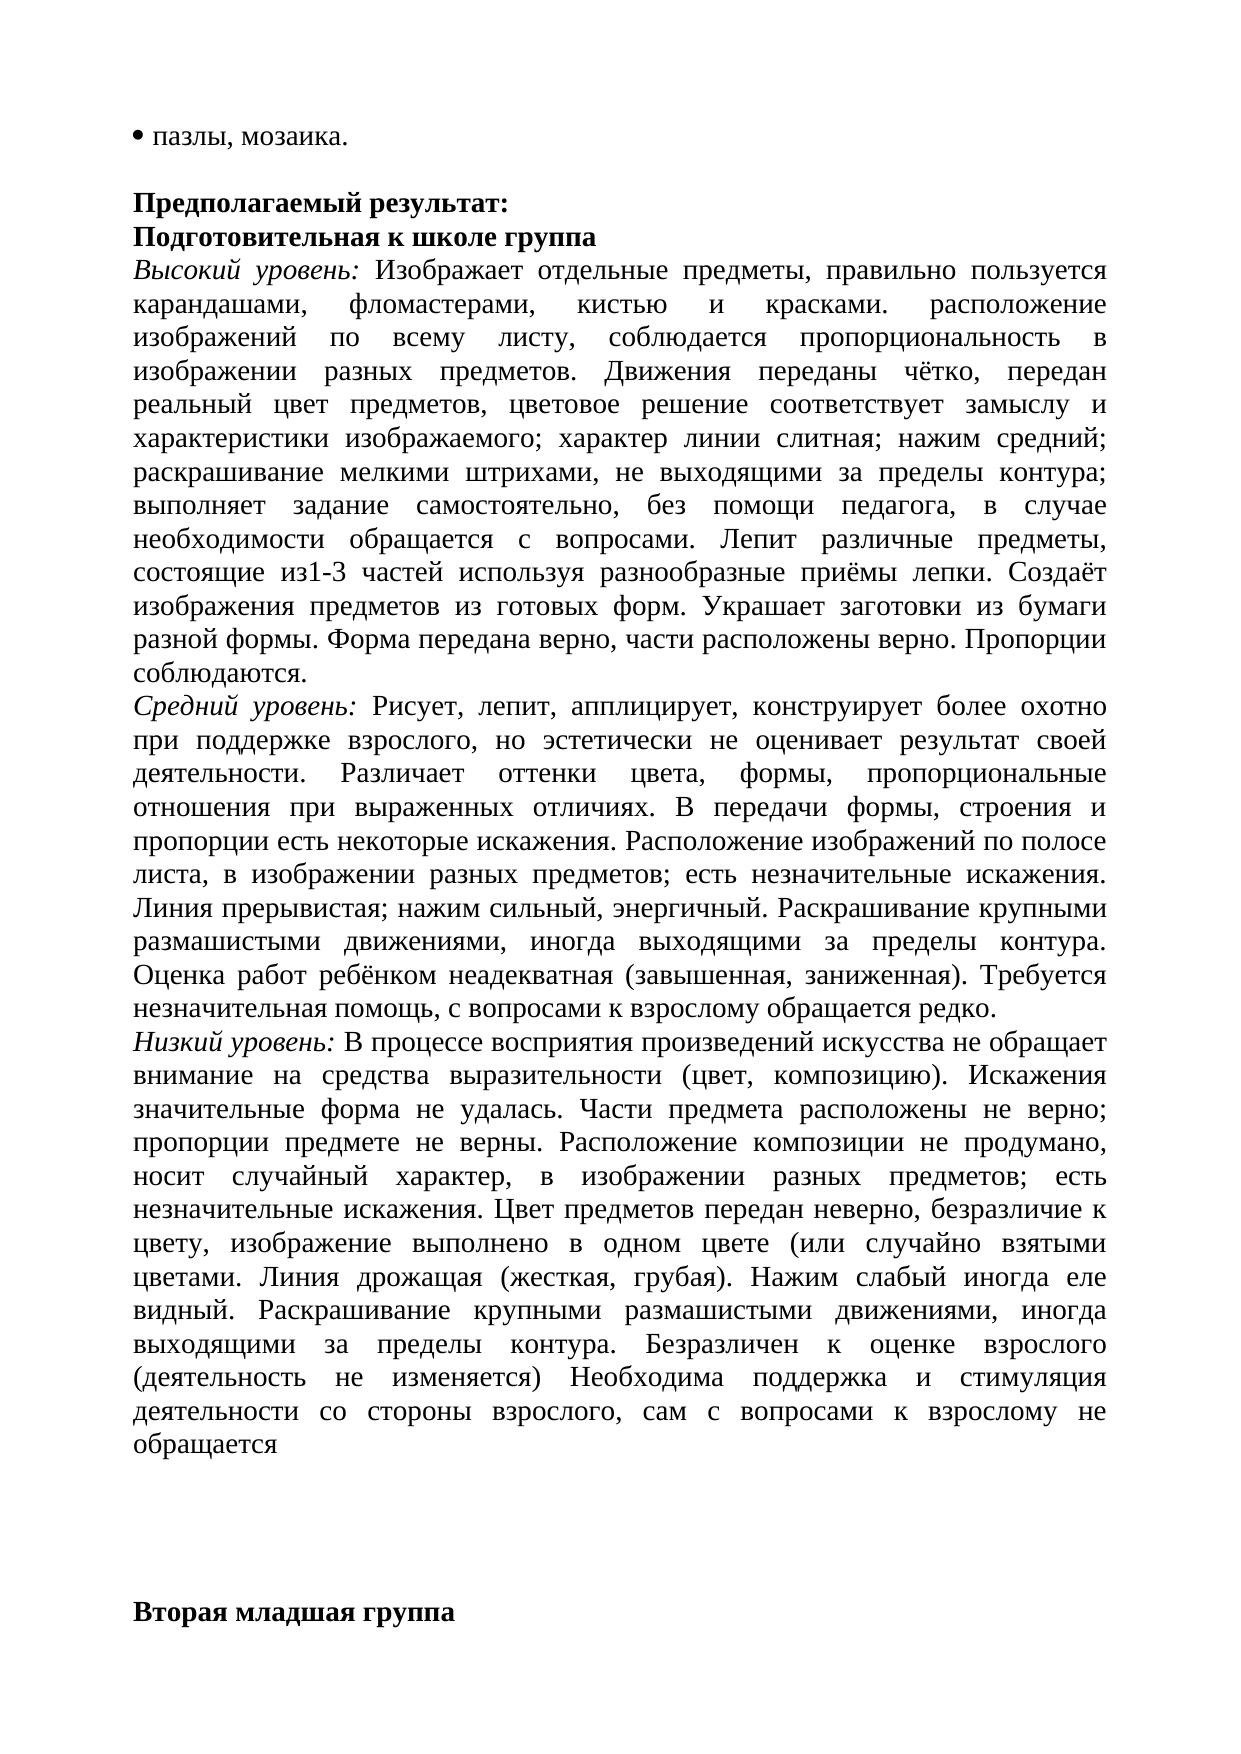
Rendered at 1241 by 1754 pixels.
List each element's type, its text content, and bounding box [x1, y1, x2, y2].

text Подготовительная к школе группа [133, 219, 1108, 252]
text Вторая младшая группа [133, 1594, 1108, 1628]
text ​ пазлы, мозаика. [133, 118, 1108, 152]
text Предполагаемый результат: [133, 185, 1108, 219]
text Высокий уровень: Изображает отдельные предметы, правильно пользуется карандашами, фломастерами, кистью и красками. расположение изображений по всему листу, соблюдается пропорциональность в изображении разных предметов. Движения переданы чётко, передан реальный цвет предметов, цветовое решение соответствует замыслу и характеристики изображаемого; характер линии слитная; нажим средний; раскрашивание мелкими штрихами, не выходящими за пределы контура; выполняет задание самостоятельно, без помощи педагога, в случае необходимости обращается с вопросами. Лепит различные предметы, состоящие из1-3 частей используя разнообразные приёмы лепки. Создаёт изображения предметов из готовых форм. Украшает заготовки из бумаги разной формы. Форма передана верно, части расположены верно. Пропорции соблюдаются. [133, 252, 1108, 688]
text Средний уровень: Рисует, лепит, апплицирует, конструирует более охотно при поддержке взрослого, но эстетически не оценивает результат своей деятельности. Различает оттенки цвета, формы, пропорциональные отношения при выраженных отличиях. В передачи формы, строения и пропорции есть некоторые искажения. Расположение изображений по полосе листа, в изображении разных предметов; есть незначительные искажения. Линия прерывистая; нажим сильный, энергичный. Раскрашивание крупными размашистыми движениями, иногда выходящими за пределы контура. Оценка работ ребёнком неадекватная (завышенная, заниженная). Требуется незначительная помощь, с вопросами к взрослому обращается редко. [133, 688, 1108, 1024]
text Низкий уровень: В процессе восприятия произведений искусства не обращает внимание на средства выразительности (цвет, композицию). Искажения значительные форма не удалась. Части предмета расположены не верно; пропорции предмете не верны. Расположение композиции не продумано, носит случайный характер, в изображении разных предметов; есть незначительные искажения. Цвет предметов передан неверно, безразличие к цвету, изображение выполнено в одном цвете (или случайно взятыми цветами. Линия дрожащая (жесткая, грубая). Нажим слабый иногда еле видный. Раскрашивание крупными размашистыми движениями, иногда выходящими за пределы контура. Безразличен к оценке взрослого (деятельность не изменяется) Необходима поддержка и стимуляция деятельности со стороны взрослого, сам с вопросами к взрослому не обращается [133, 1024, 1108, 1460]
